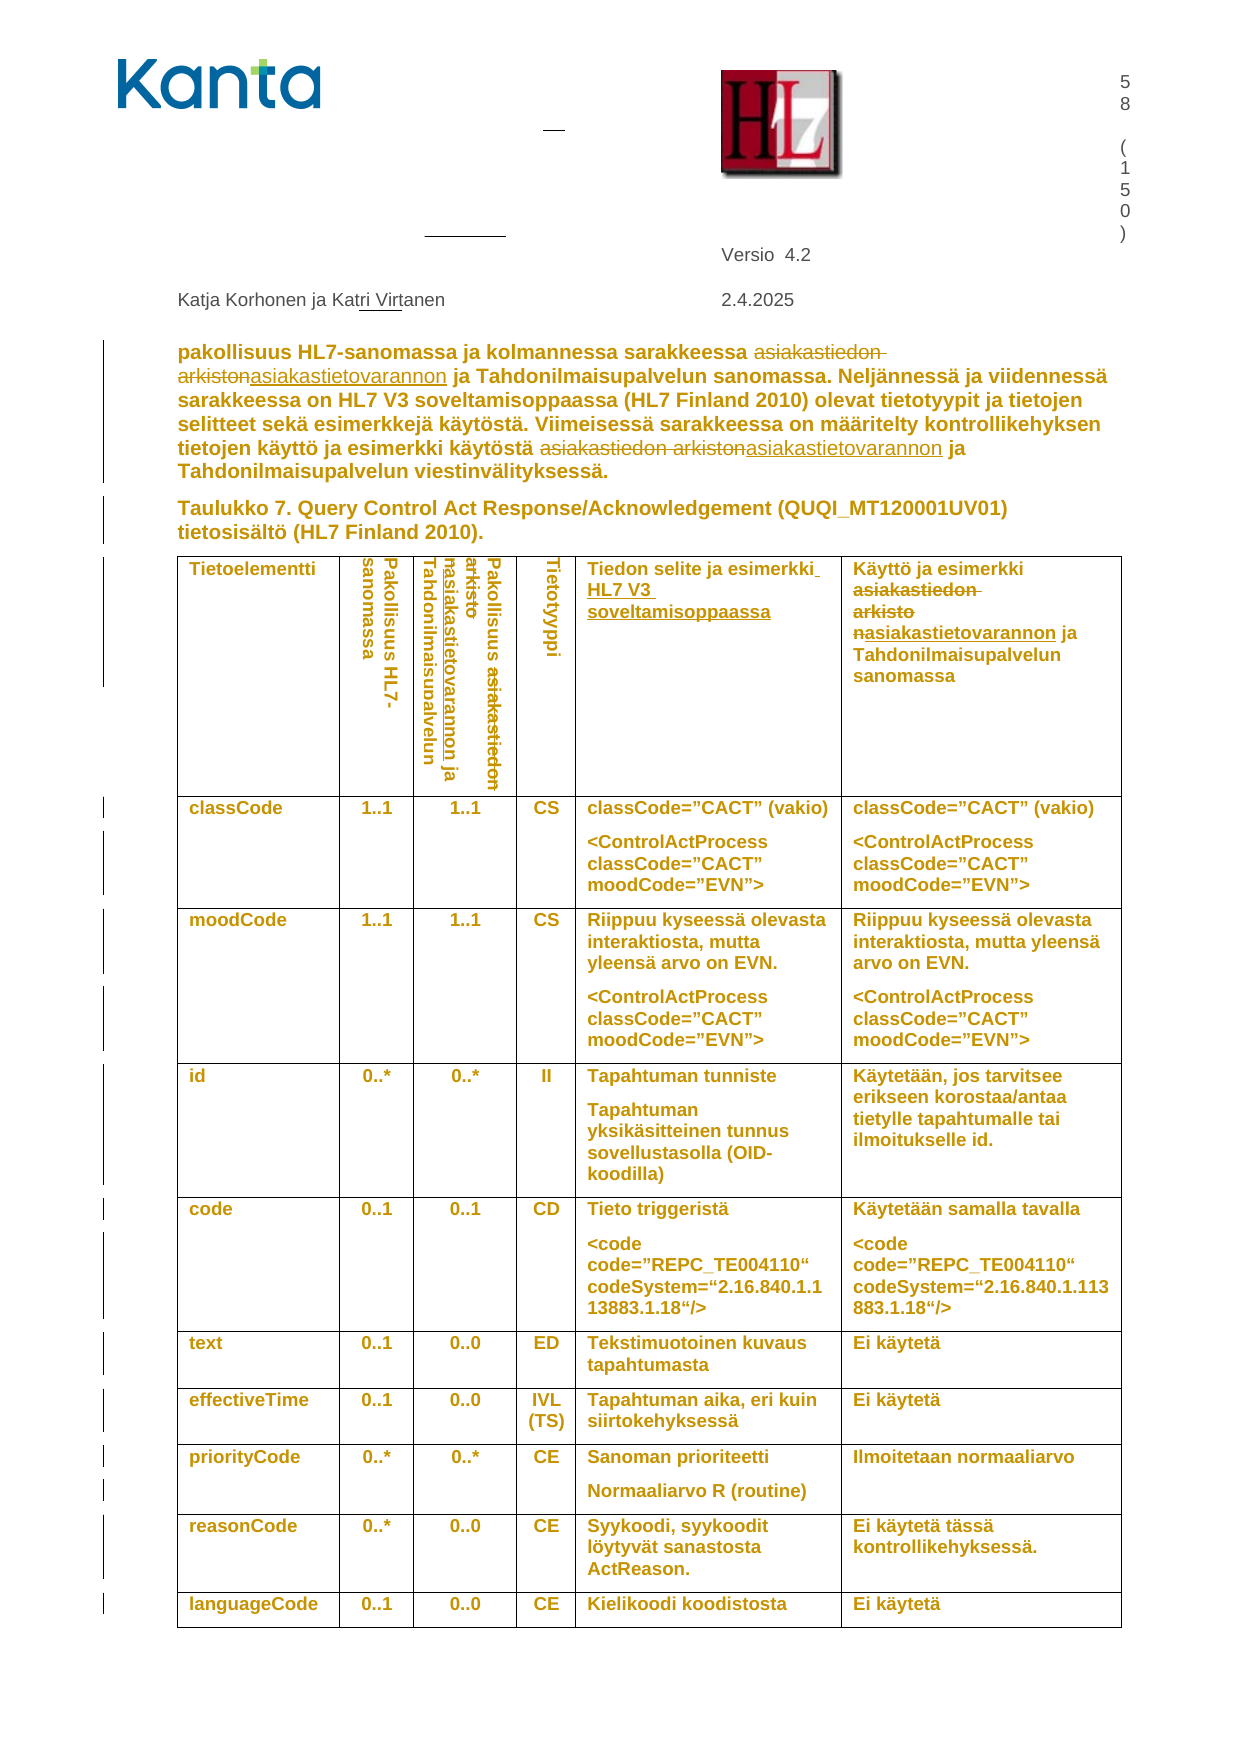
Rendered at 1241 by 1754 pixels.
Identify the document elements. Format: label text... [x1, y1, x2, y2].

table_header Tiedon selite ja esimerkki [576, 557, 841, 796]
table_cell CE [517, 1515, 575, 1592]
table_cell 1..1 [414, 797, 516, 908]
table_cell Ei käytetä [842, 1389, 1121, 1444]
table_cell 0..1 [340, 1389, 413, 1444]
table_cell 1..1 [340, 909, 413, 1063]
table_cell CD [517, 1198, 575, 1331]
table_cell 1..1 [414, 909, 516, 1063]
table_cell code [178, 1198, 339, 1331]
table_cell CE [517, 1445, 575, 1513]
table_cell reasonCode [178, 1515, 339, 1592]
table_cell Ei käytetä [842, 1332, 1121, 1388]
table_cell Käytetään samalla tavalla <code code=”REPC_TE004110“ codeSystem=“2.16.840.1.113883.1.18“/> [842, 1198, 1121, 1331]
table_cell 0..1 [340, 1198, 413, 1331]
table_cell Riippuu kyseessä olevasta interaktiosta, mutta yleensä arvo on EVN. <ControlActProcess classCode=”CACT” moodCode=”EVN”> [576, 909, 841, 1063]
table_cell Tapahtuman tunniste Tapahtuman yksikäsitteinen tunnus sovellustasolla (OID-koodilla) [576, 1064, 841, 1197]
table_cell effectiveTime [178, 1389, 339, 1444]
table_cell moodCode [178, 909, 339, 1063]
table_cell 0..1 [414, 1198, 516, 1331]
table_cell 0..0 [414, 1515, 516, 1592]
table_cell classCode [178, 797, 339, 908]
table_cell 0..* [414, 1445, 516, 1513]
table_header Pakollisuus ja Tahdonilmaisupalvelun sanomassa [414, 557, 516, 796]
table_cell Sanoman prioriteetti Normaaliarvo R (routine) [576, 1445, 841, 1513]
table_cell IVL (TS) [517, 1389, 575, 1444]
table_header Pakollisuus HL7-sanomassa [340, 557, 413, 796]
picture [721, 70, 844, 179]
table_cell 0..1 [340, 1593, 413, 1627]
table_cell 0..0 [414, 1332, 516, 1388]
table_header Tietotyyppi [517, 557, 575, 796]
table_cell CS [517, 909, 575, 1063]
table_cell 0..1 [340, 1332, 413, 1388]
table_cell 0..0 [414, 1593, 516, 1627]
table_cell Tieto triggeristä <code code=”REPC_TE004110“ codeSystem=“2.16.840.1.113883.1.18“/> [576, 1198, 841, 1331]
table_cell Ei käytetä tässä kontrollikehyksessä. [842, 1515, 1121, 1592]
table_cell Ei käytetä [842, 1593, 1121, 1627]
table_cell Syykoodi, syykoodit löytyvät sanastosta ActReason. [576, 1515, 841, 1592]
picture [118, 59, 321, 109]
table_cell Kielikoodi koodistosta IETF RFC 1766 [576, 1593, 841, 1627]
table_cell text [178, 1332, 339, 1388]
table_cell priorityCode [178, 1445, 339, 1513]
table_header Käyttö ja esimerkki ja Tahdonilmaisupalvelun sanomassa [842, 557, 1121, 796]
table_cell Tekstimuotoinen kuvaus tapahtumasta [576, 1332, 841, 1388]
table_cell CS [517, 797, 575, 908]
table_cell Ilmoitetaan normaaliarvo [842, 1445, 1121, 1513]
table_cell Käytetään, jos tarvitsee erikseen korostaa/antaa tietylle tapahtumalle tai ilmoitukselle id. [842, 1064, 1121, 1197]
table_cell ED [517, 1332, 575, 1388]
table_cell classCode=”CACT” (vakio) <ControlActProcess classCode=”CACT” moodCode=”EVN”> [842, 797, 1121, 908]
table_cell CE [517, 1593, 575, 1627]
table_cell II [517, 1064, 575, 1197]
table_cell 0..* [340, 1515, 413, 1592]
table_cell id [178, 1064, 339, 1197]
table_header Tietoelementti [178, 557, 339, 796]
table_cell 0..* [340, 1445, 413, 1513]
table_cell 0..* [340, 1064, 413, 1197]
table_cell 1..1 [340, 797, 413, 908]
table_cell languageCode [178, 1593, 339, 1627]
table_cell Tapahtuman aika, eri kuin siirtokehyksessä [576, 1389, 841, 1444]
table_cell 0..0 [414, 1389, 516, 1444]
table_cell Riippuu kyseessä olevasta interaktiosta, mutta yleensä arvo on EVN. <ControlActProcess classCode=”CACT” moodCode=”EVN”> [842, 909, 1121, 1063]
text Taulukko 7. Query Control Act Response/Acknowledgement (QUQI_MT120001UV01) tietosisältö (HL7 Finland 2010). [177, 496, 1122, 544]
table_cell classCode=”CACT” (vakio) <ControlActProcess classCode=”CACT” moodCode=”EVN”> [576, 797, 841, 908]
table_cell 0..* [414, 1064, 516, 1197]
